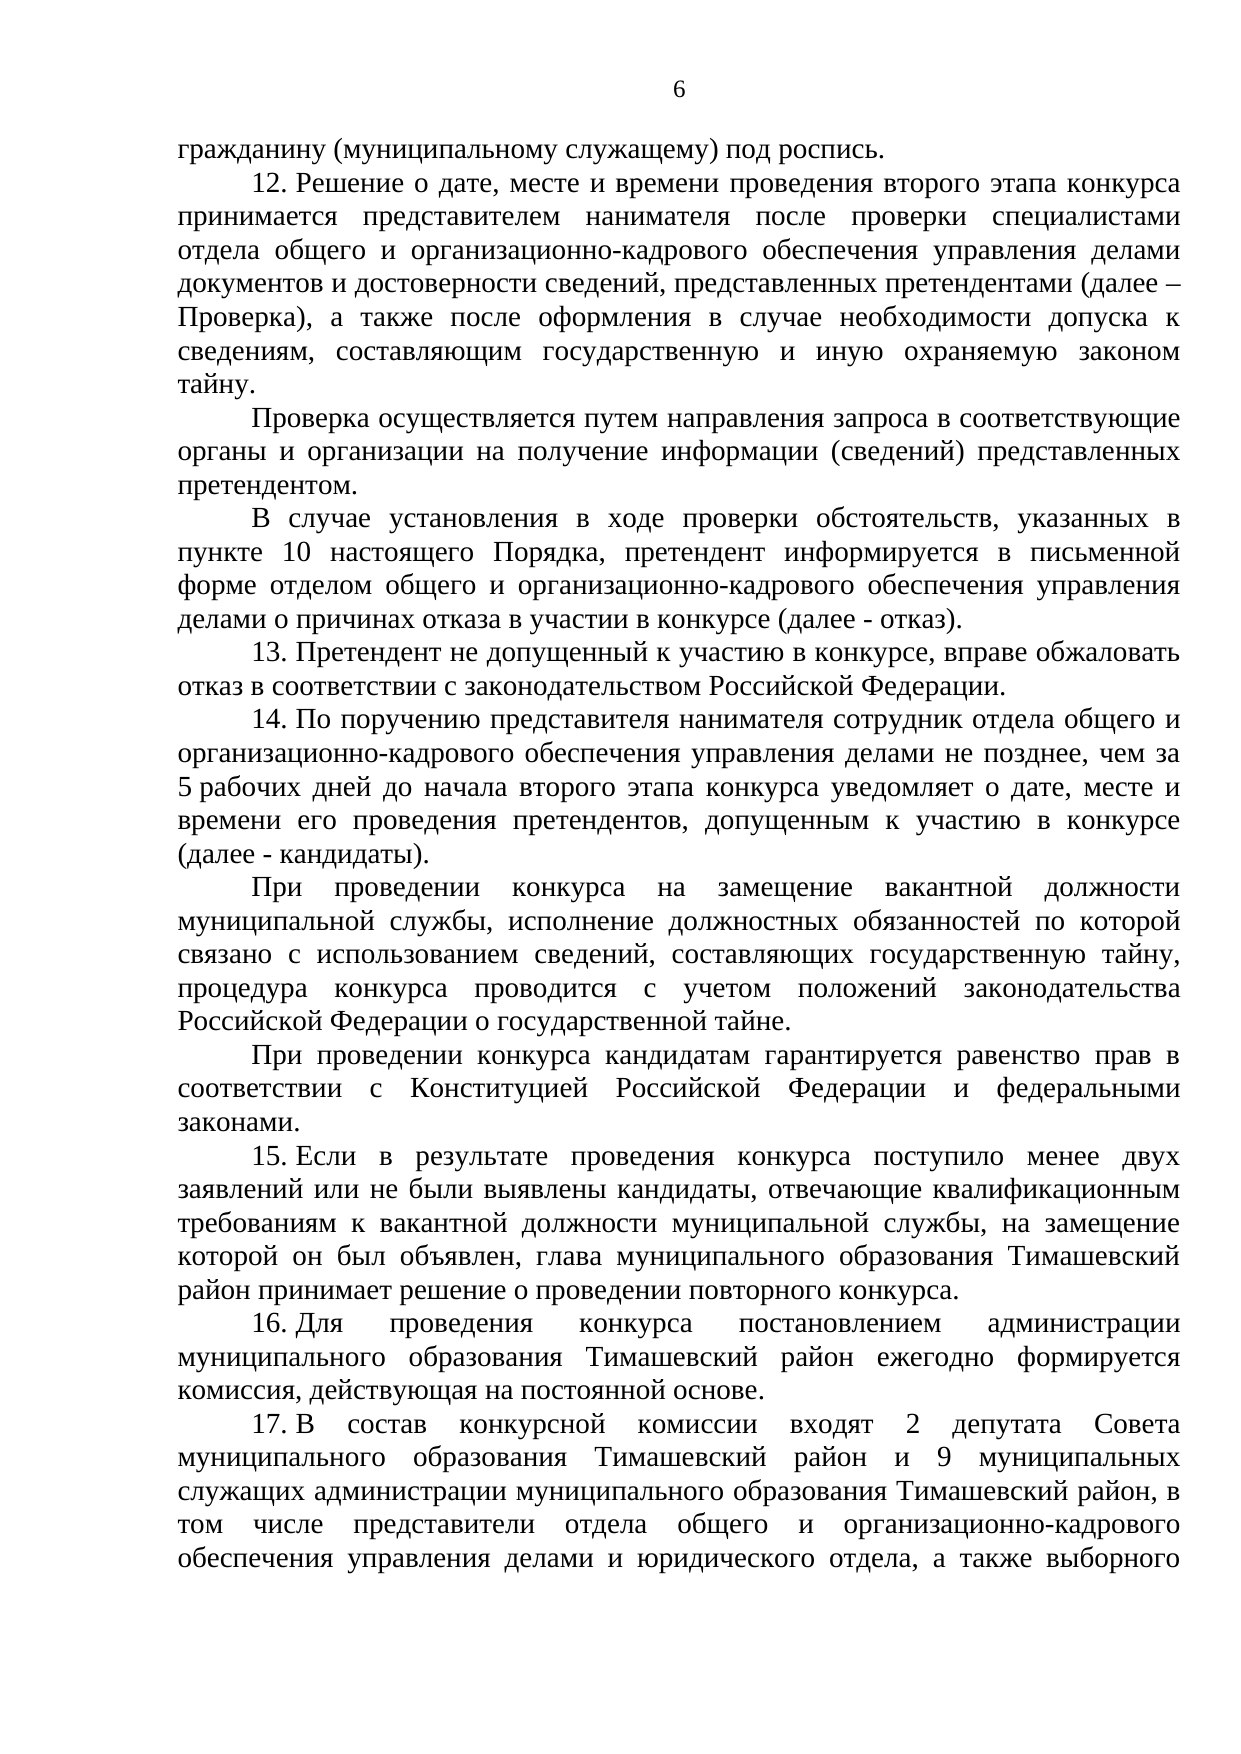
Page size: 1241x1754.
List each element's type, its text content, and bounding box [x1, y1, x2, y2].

text При проведении конкурса на замещение вакантной должности муниципальной службы, исполнение должностных обязанностей по которой связано с использованием сведений, составляющих государственную тайну, процедура конкурса проводится с учетом положений законодательства Российской Федерации о государственной тайне. [177, 869, 1181, 1037]
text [177, 131, 1181, 165]
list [177, 1406, 1181, 1574]
list Решение о дате, месте и времени проведения второго этапа конкурса принимается представителем нанимателя после проверки специалистами отдела общего и организационно-кадрового обеспечения управления делами документов и достоверности сведений, представленных претендентами (далее – Проверка), а также после оформления в случае необходимости допуска к сведениям, составляющим государственную и иную охраняемую законом тайну. [177, 165, 1181, 400]
list По поручению представителя нанимателя сотрудник отдела общего и организационно-кадрового обеспечения управления делами не позднее, чем за 5 рабочих дней до начала второго этапа конкурса уведомляет о дате, месте и времени его проведения претендентов, допущенным к участию в конкурсе (далее - кандидаты). [177, 702, 1181, 869]
text Проверка осуществляется путем направления запроса в соответствующие органы и организации на получение информации (сведений) представленных претендентом. [177, 400, 1181, 500]
text В случае установления в ходе проверки обстоятельств, указанных в пункте 10 настоящего Порядка, претендент информируется в письменной форме отделом общего и организационно-кадрового обеспечения управления делами о причинах отказа в участии в конкурсе (далее - отказ). [177, 500, 1181, 634]
list Для проведения конкурса постановлением администрации муниципального образования Тимашевский район ежегодно формируется комиссия, действующая на постоянной основе. [177, 1305, 1181, 1406]
text При проведении конкурса кандидатам гарантируется равенство прав в соответствии с Конституцией Российской Федерации и федеральными законами. [177, 1037, 1181, 1138]
list Если в результате проведения конкурса поступило менее двух заявлений или не были выявлены кандидаты, отвечающие квалификационным требованиям к вакантной должности муниципальной службы, на замещение которой он был объявлен, глава муниципального образования Тимашевский район принимает решение о проведении повторного конкурса. [177, 1138, 1181, 1305]
list Претендент не допущенный к участию в конкурсе, вправе обжаловать отказ в соответствии с законодательством Российской Федерации. [177, 634, 1181, 702]
